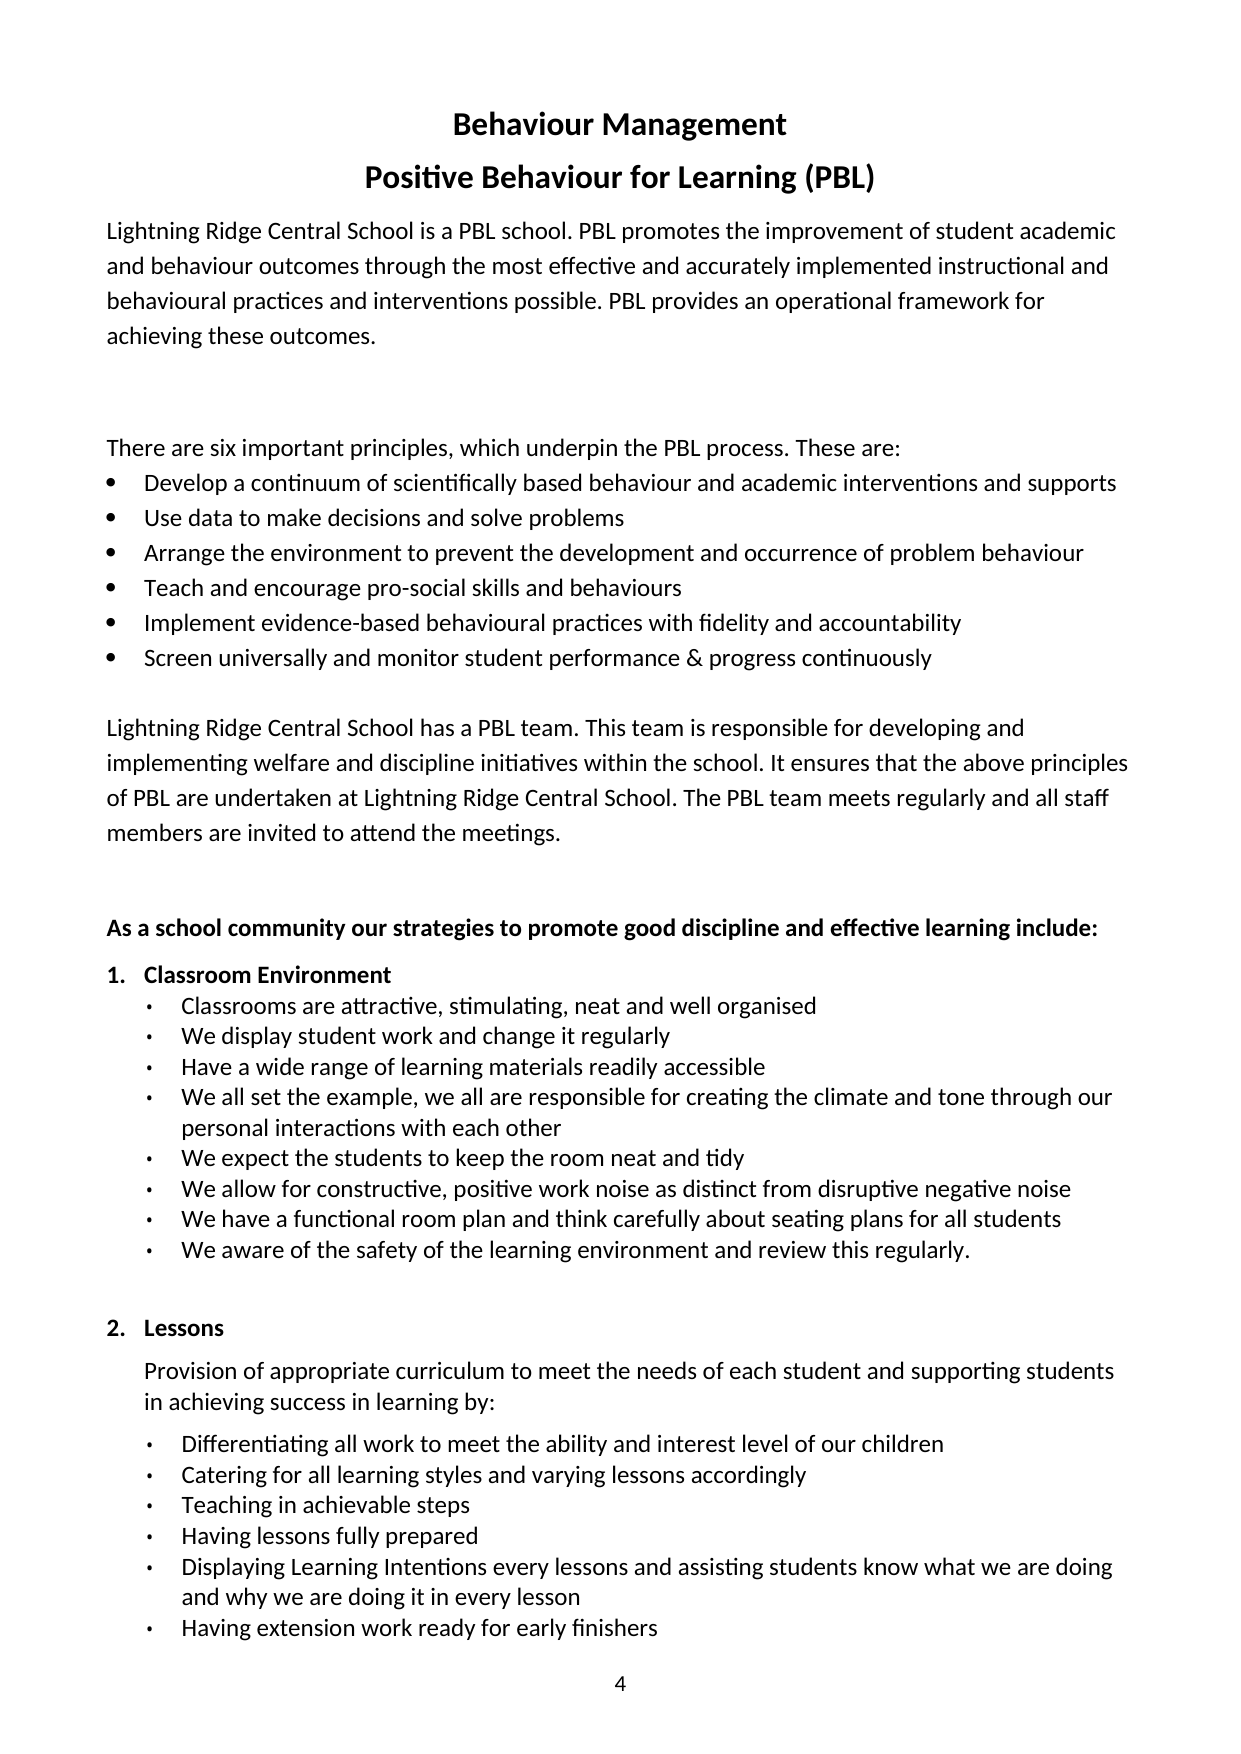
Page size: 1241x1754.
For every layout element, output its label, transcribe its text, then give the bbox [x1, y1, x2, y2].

list Develop a continuum of scientifically based behaviour and academic interventions and supports [106, 467, 1134, 497]
list Implement evidence-based behavioural practices with fidelity and accountability [106, 607, 1134, 637]
list We all set the example, we all are responsible for creating the climate and tone through our personal interactions with each other [143, 1081, 1134, 1142]
list Having lessons fully prepared [144, 1520, 1134, 1551]
list We display student work and change it regularly [143, 1020, 1134, 1051]
list Screen universally and monitor student performance & progress continuously [106, 642, 1134, 672]
list Teach and encourage pro-social skills and behaviours [106, 572, 1134, 602]
text As a school community our strategies to promote good discipline and effective learning include: [106, 912, 1134, 942]
list We allow for constructive, positive work noise as distinct from disruptive negative noise [143, 1173, 1134, 1203]
list Have a wide range of learning materials readily accessible [143, 1051, 1134, 1081]
text Behaviour Management [106, 103, 1134, 143]
text Lightning Ridge Central School is a PBL school. PBL promotes the improvement of student academic and behaviour outcomes through the most effective and accurately implemented instructional and behavioural practices and interventions possible. PBL provides an operational framework for achieving these outcomes. [106, 215, 1134, 351]
list Having extension work ready for early finishers [144, 1612, 1134, 1642]
list Differentiating all work to meet the ability and interest level of our children [144, 1429, 1134, 1459]
text Lightning Ridge Central School has a PBL team. This team is responsible for developing and implementing welfare and discipline initiatives within the school. It ensures that the above principles of PBL are undertaken at Lightning Ridge Central School. The PBL team meets regularly and all staff members are invited to attend the meetings. [106, 712, 1134, 847]
list Arrange the environment to prevent the development and occurrence of problem behaviour [106, 537, 1134, 567]
list Catering for all learning styles and varying lessons accordingly [144, 1459, 1134, 1490]
list Displaying Learning Intentions every lessons and assisting students know what we are doing and why we are doing it in every lesson [144, 1551, 1134, 1612]
list Lessons [106, 1312, 1134, 1343]
text Provision of appropriate curriculum to meet the needs of each student and supporting students in achieving success in learning by: [144, 1355, 1134, 1416]
list We expect the students to keep the room neat and tidy [143, 1142, 1134, 1173]
list Classrooms are attractive, stimulating, neat and well organised [143, 990, 1134, 1020]
list We aware of the safety of the learning environment and review this regularly. [143, 1234, 1134, 1264]
text There are six important principles, which underpin the PBL process. These are: [106, 432, 1134, 462]
list We have a functional room plan and think carefully about seating plans for all students [143, 1203, 1134, 1234]
text Positive Behaviour for Learning (PBL) [106, 156, 1134, 197]
list Classroom Environment [106, 959, 1134, 990]
list Use data to make decisions and solve problems [106, 502, 1134, 532]
list Teaching in achievable steps [144, 1490, 1134, 1520]
